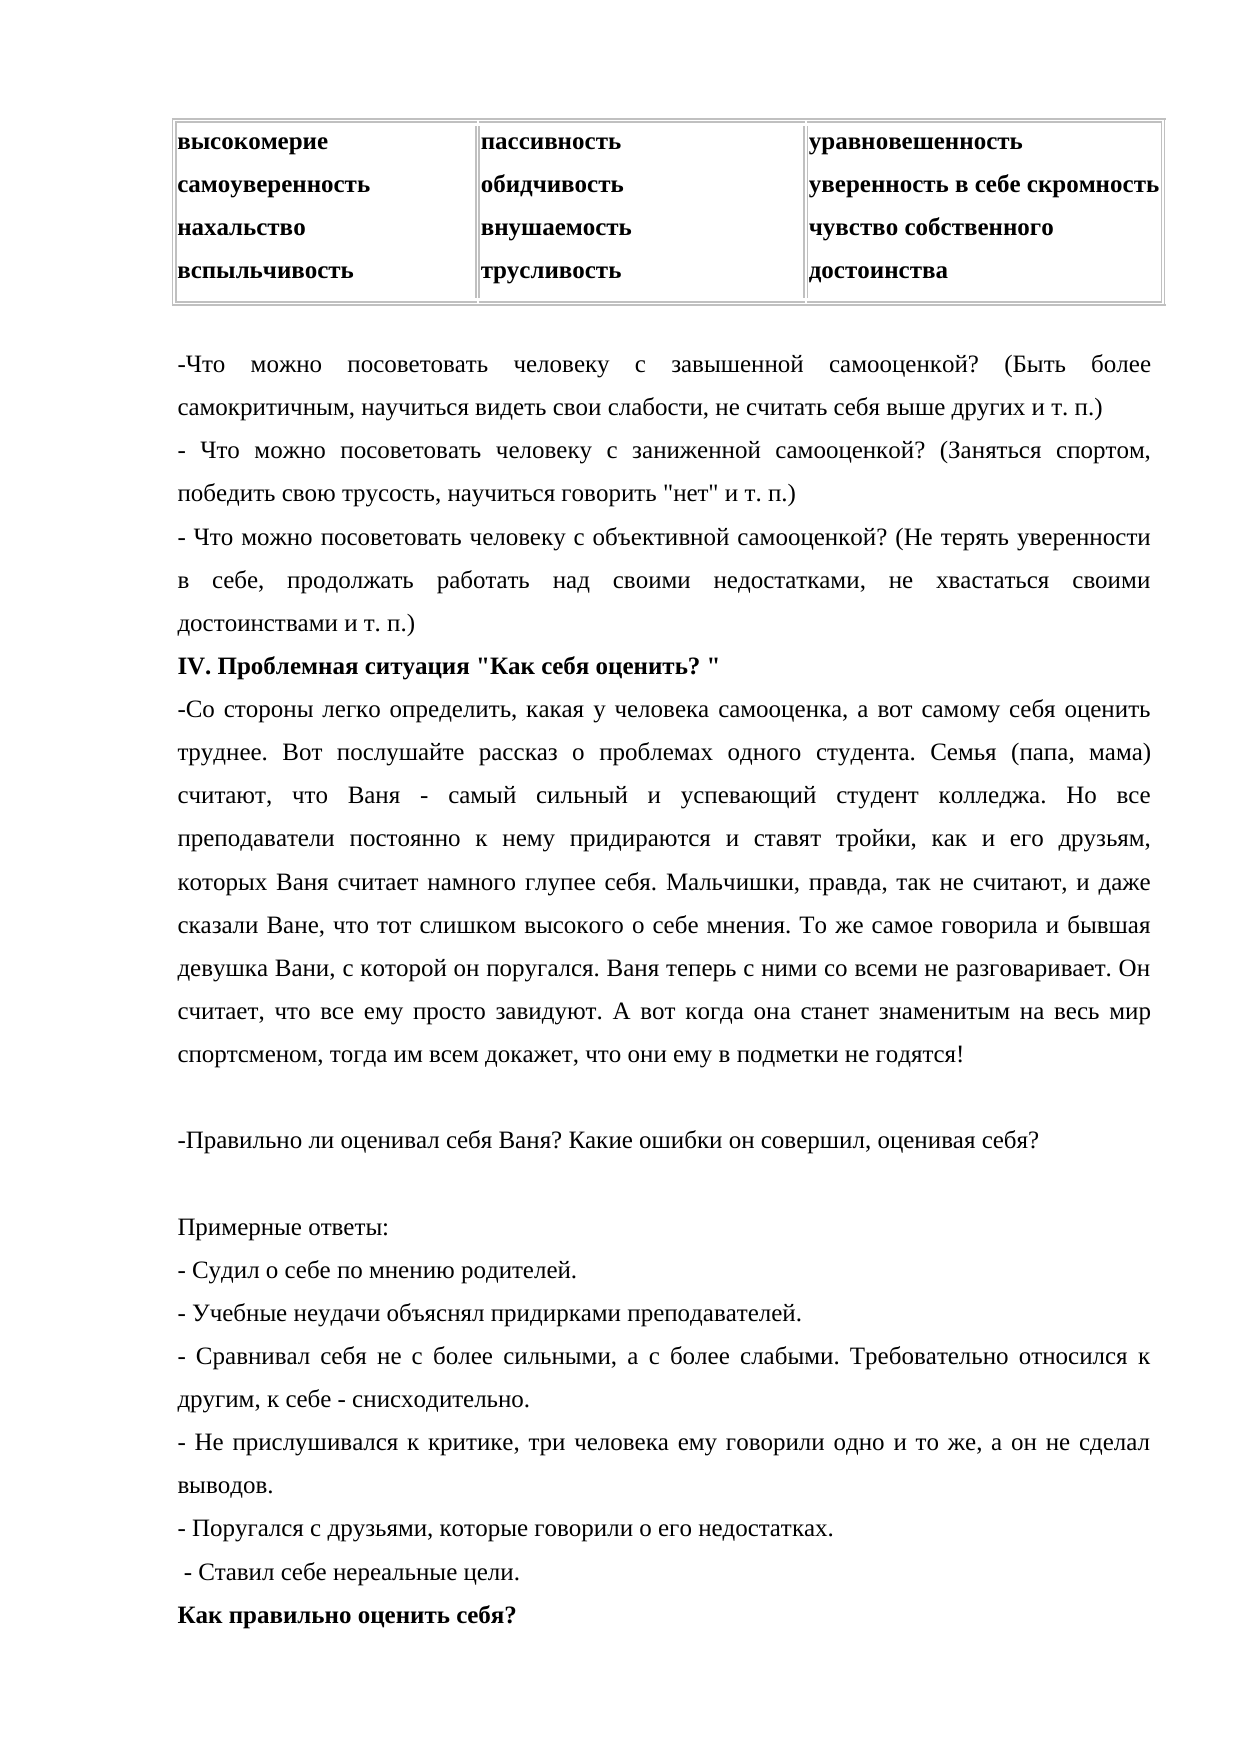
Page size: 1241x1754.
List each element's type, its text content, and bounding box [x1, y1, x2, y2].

table_cell уравновешенность уверенность в себе скромность чувство собственного достоинства [806, 122, 1161, 301]
text Как правильно оценить себя? [177, 1600, 1152, 1628]
text - Поругался с друзьями, которые говорили о его недостатках. [177, 1513, 1152, 1542]
text - Судил о себе по мнению родителей. [177, 1255, 1152, 1283]
text Примерные ответы: [177, 1212, 1152, 1240]
table_cell пассивность обидчивость внушаемость трусливость [478, 120, 806, 301]
text - Не прислушивался к критике, три человека ему говорили одно и то же, а он не сделал выводов. [177, 1427, 1152, 1499]
text -Что можно посоветовать человеку с завышенной самооценкой? (Быть более самокритичным, научиться видеть свои слабости, не считать себя выше других и т. п.) [177, 349, 1152, 421]
text IV. Проблемная ситуация "Как себя оценить? " [177, 651, 1152, 680]
text - Учебные неудачи объяснял придирками преподавателей. [177, 1298, 1152, 1327]
text - Ставил себе нереальные цели. [177, 1557, 1152, 1585]
text - Что можно посоветовать человеку с объективной самооценкой? (Не терять уверенности в себе, продолжать работать над своими недостатками, не хвастаться своими достоинствами и т. п.) [177, 522, 1152, 637]
text - Что можно посоветовать человеку с заниженной самооценкой? (Заняться спортом, победить свою трусость, научиться говорить "нет" и т. п.) [177, 435, 1152, 507]
text - Сравнивал себя не с более сильными, а с более слабыми. Требовательно относился к другим, к себе - снисходительно. [177, 1341, 1152, 1413]
text -Правильно ли оценивал себя Ваня? Какие ошибки он совершил, оценивая себя? [177, 1125, 1152, 1154]
table_cell высокомерие самоуверенность нахальство вспыльчивость [174, 120, 478, 301]
text -Со стороны легко определить, какая у человека самооценка, а вот самому себя оценить труднее. Вот послушайте рассказ о проблемах одного студента. Семья (папа, мама) считают, что Ваня - самый сильный и успевающий студент колледжа. Но все преподаватели постоянно к нему придираются и ставят тройки, как и его друзьям, которых Ваня считает намного глупее себя. Мальчишки, правда, так не считают, и даже сказали Ване, что тот слишком высокого о себе мнения. То же самое говорила и бывшая девушка Вани, с которой он поругался. Ваня теперь с ними со всеми не разговаривает. Он считает, что все ему просто завидуют. А вот когда она станет знаменитым на весь мир спортсменом, тогда им всем докажет, что они ему в подметки не годятся! [177, 694, 1152, 1068]
